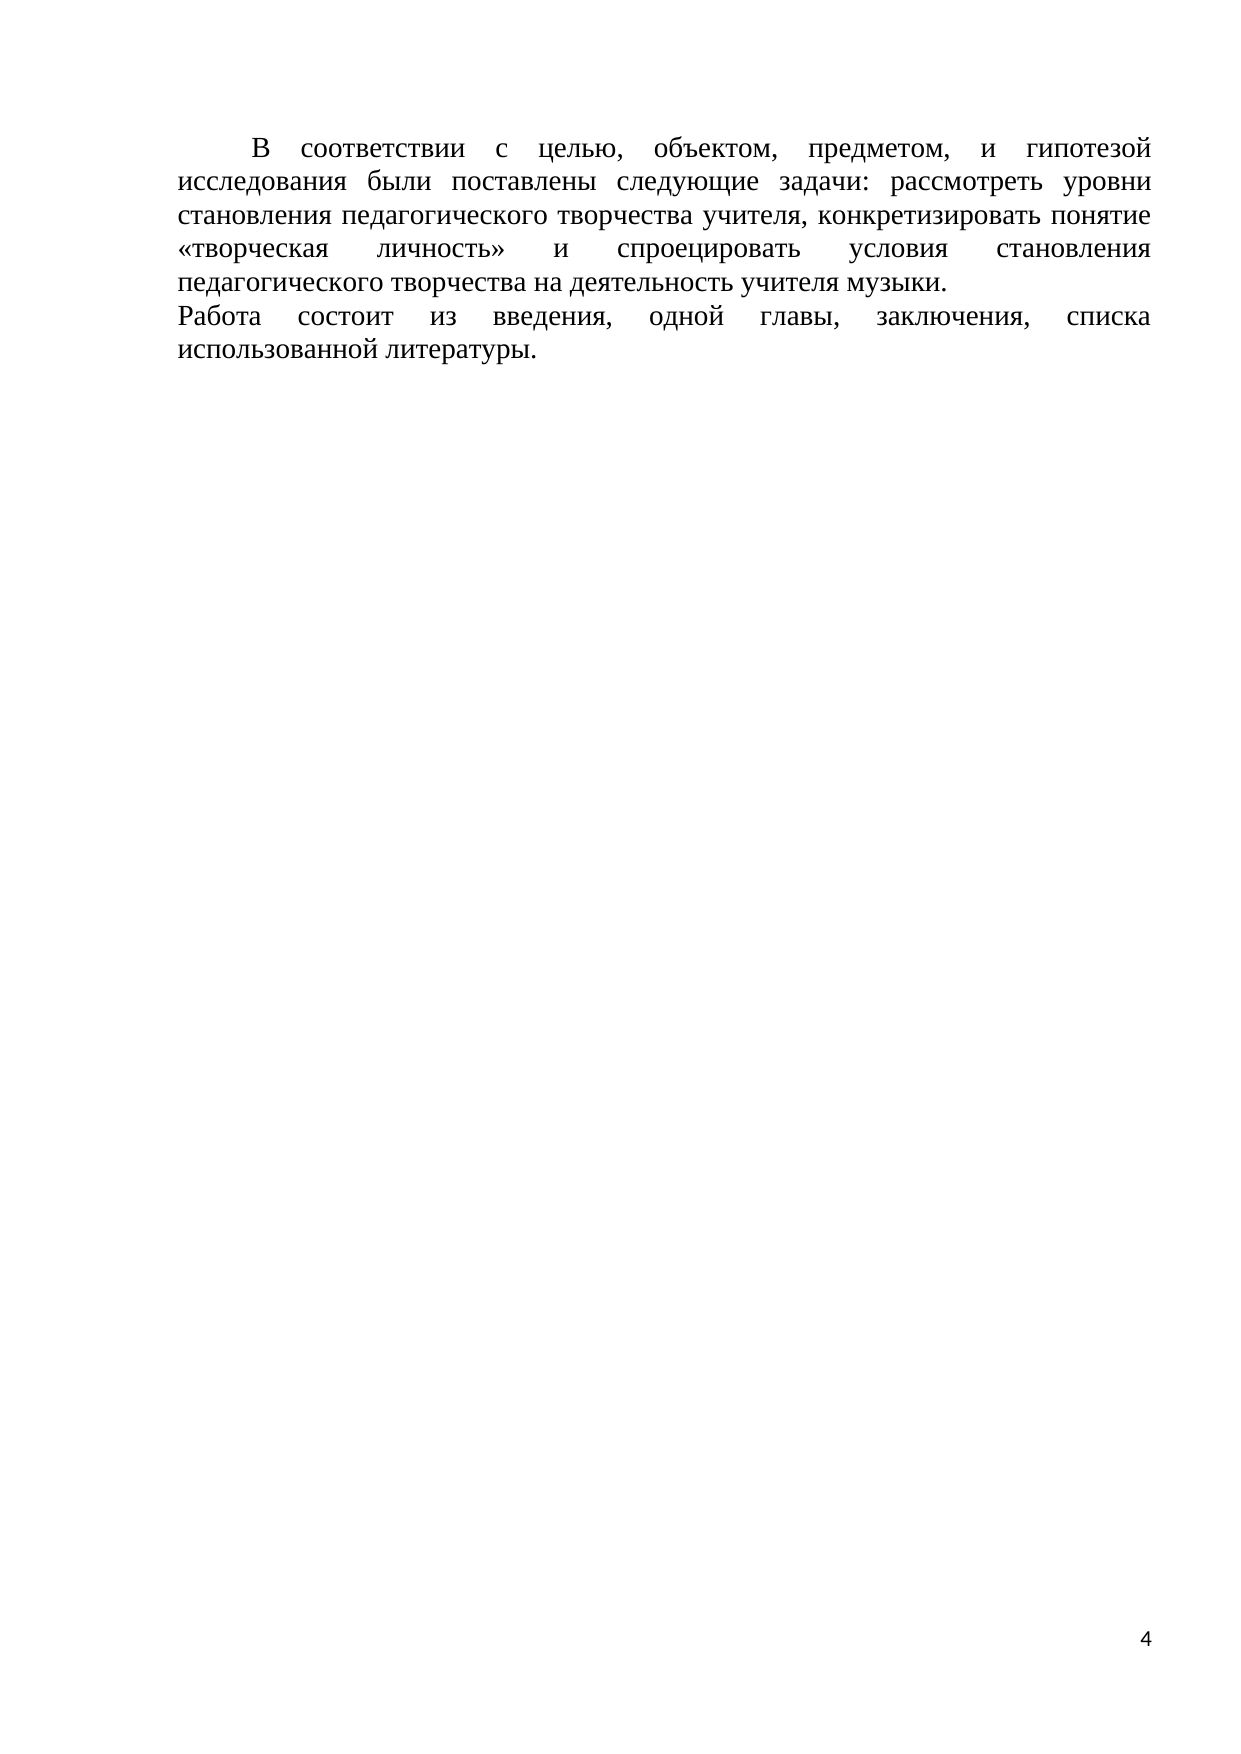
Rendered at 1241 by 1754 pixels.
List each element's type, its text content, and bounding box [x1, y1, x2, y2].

list Работа состоит из введения, одной главы, заключения, списка использованной литературы. [177, 298, 1152, 365]
list В соответствии с целью, объектом, предметом, и гипотезой исследования были поставлены следующие задачи: рассмотреть уровни становления педагогического творчества учителя, конкретизировать понятие «творческая личность» и спроецировать условия становления педагогического творчества на деятельность учителя музыки. [177, 130, 1152, 298]
